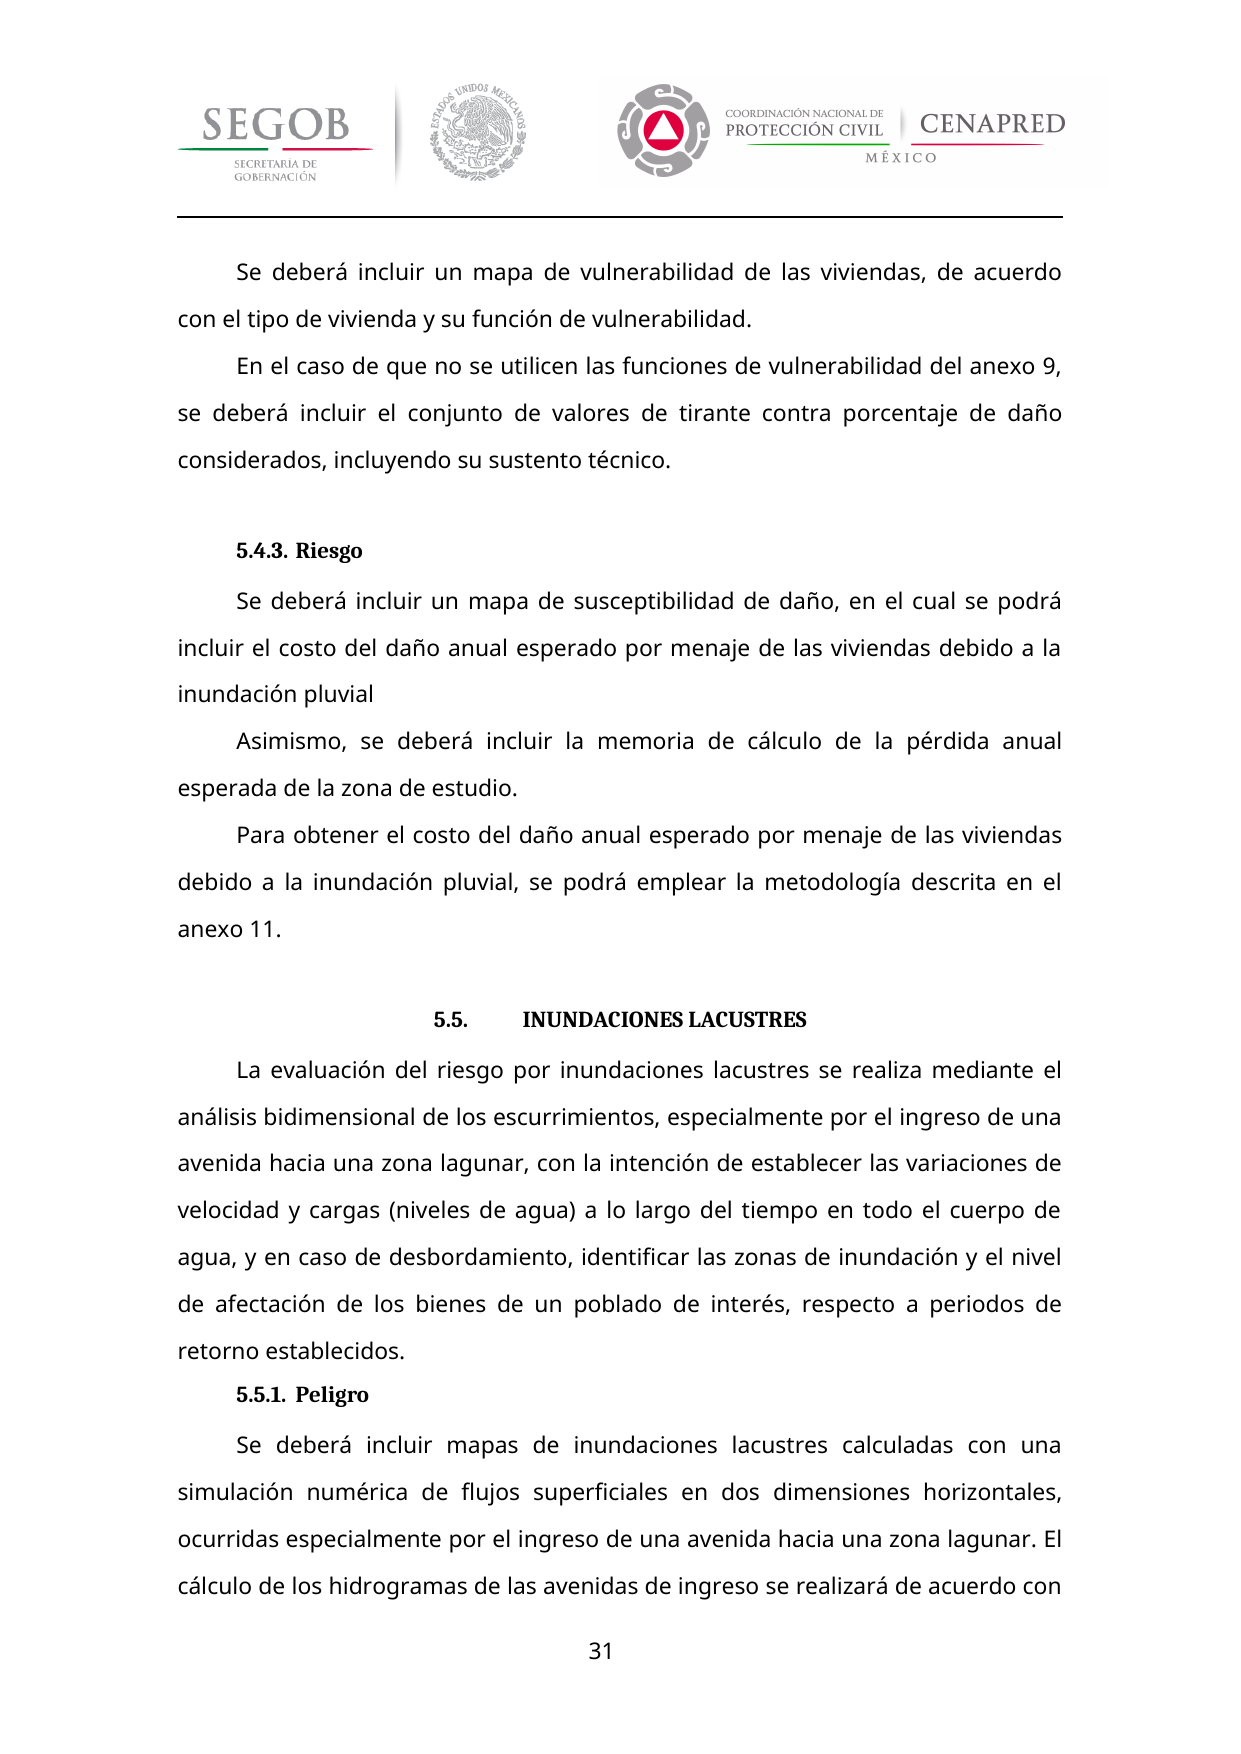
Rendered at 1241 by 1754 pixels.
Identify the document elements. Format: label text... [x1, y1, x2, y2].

subtitle Riesgo [236, 537, 1063, 564]
text En el caso de que no se utilicen las funciones de vulnerabilidad del anexo 9, se deberá incluir el conjunto de valores de tirante contra porcentaje de daño considerados, incluyendo su sustento técnico. [177, 350, 1063, 475]
text Para obtener el costo del daño anual esperado por menaje de las viviendas debido a la inundación pluvial, se podrá emplear la metodología descrita en el anexo 11. [177, 819, 1063, 944]
subtitle Peligro [236, 1382, 1063, 1408]
picture [598, 75, 1109, 189]
text Se deberá incluir un mapa de susceptibilidad de daño, en el cual se podrá incluir el costo del daño anual esperado por menaje de las viviendas debido a la inundación pluvial [177, 584, 1063, 709]
subtitle Inundaciones lacustres [177, 1006, 1063, 1033]
text Asimismo, se deberá incluir la memoria de cálculo de la pérdida anual esperada de la zona de estudio. [177, 725, 1063, 803]
text Se deberá incluir un mapa de vulnerabilidad de las viviendas, de acuerdo con el tipo de vivienda y su función de vulnerabilidad. [177, 256, 1063, 334]
text La evaluación del riesgo por inundaciones lacustres se realiza mediante el análisis bidimensional de los escurrimientos, especialmente por el ingreso de una avenida hacia una zona lagunar, con la intención de establecer las variaciones de velocidad y cargas (niveles de agua) a lo largo del tiempo en todo el cuerpo de agua, y en caso de desbordamiento, identificar las zonas de inundación y el nivel de afectación de los bienes de un poblado de interés, respecto a periodos de retorno establecidos. [177, 1054, 1063, 1366]
picture [175, 75, 528, 197]
